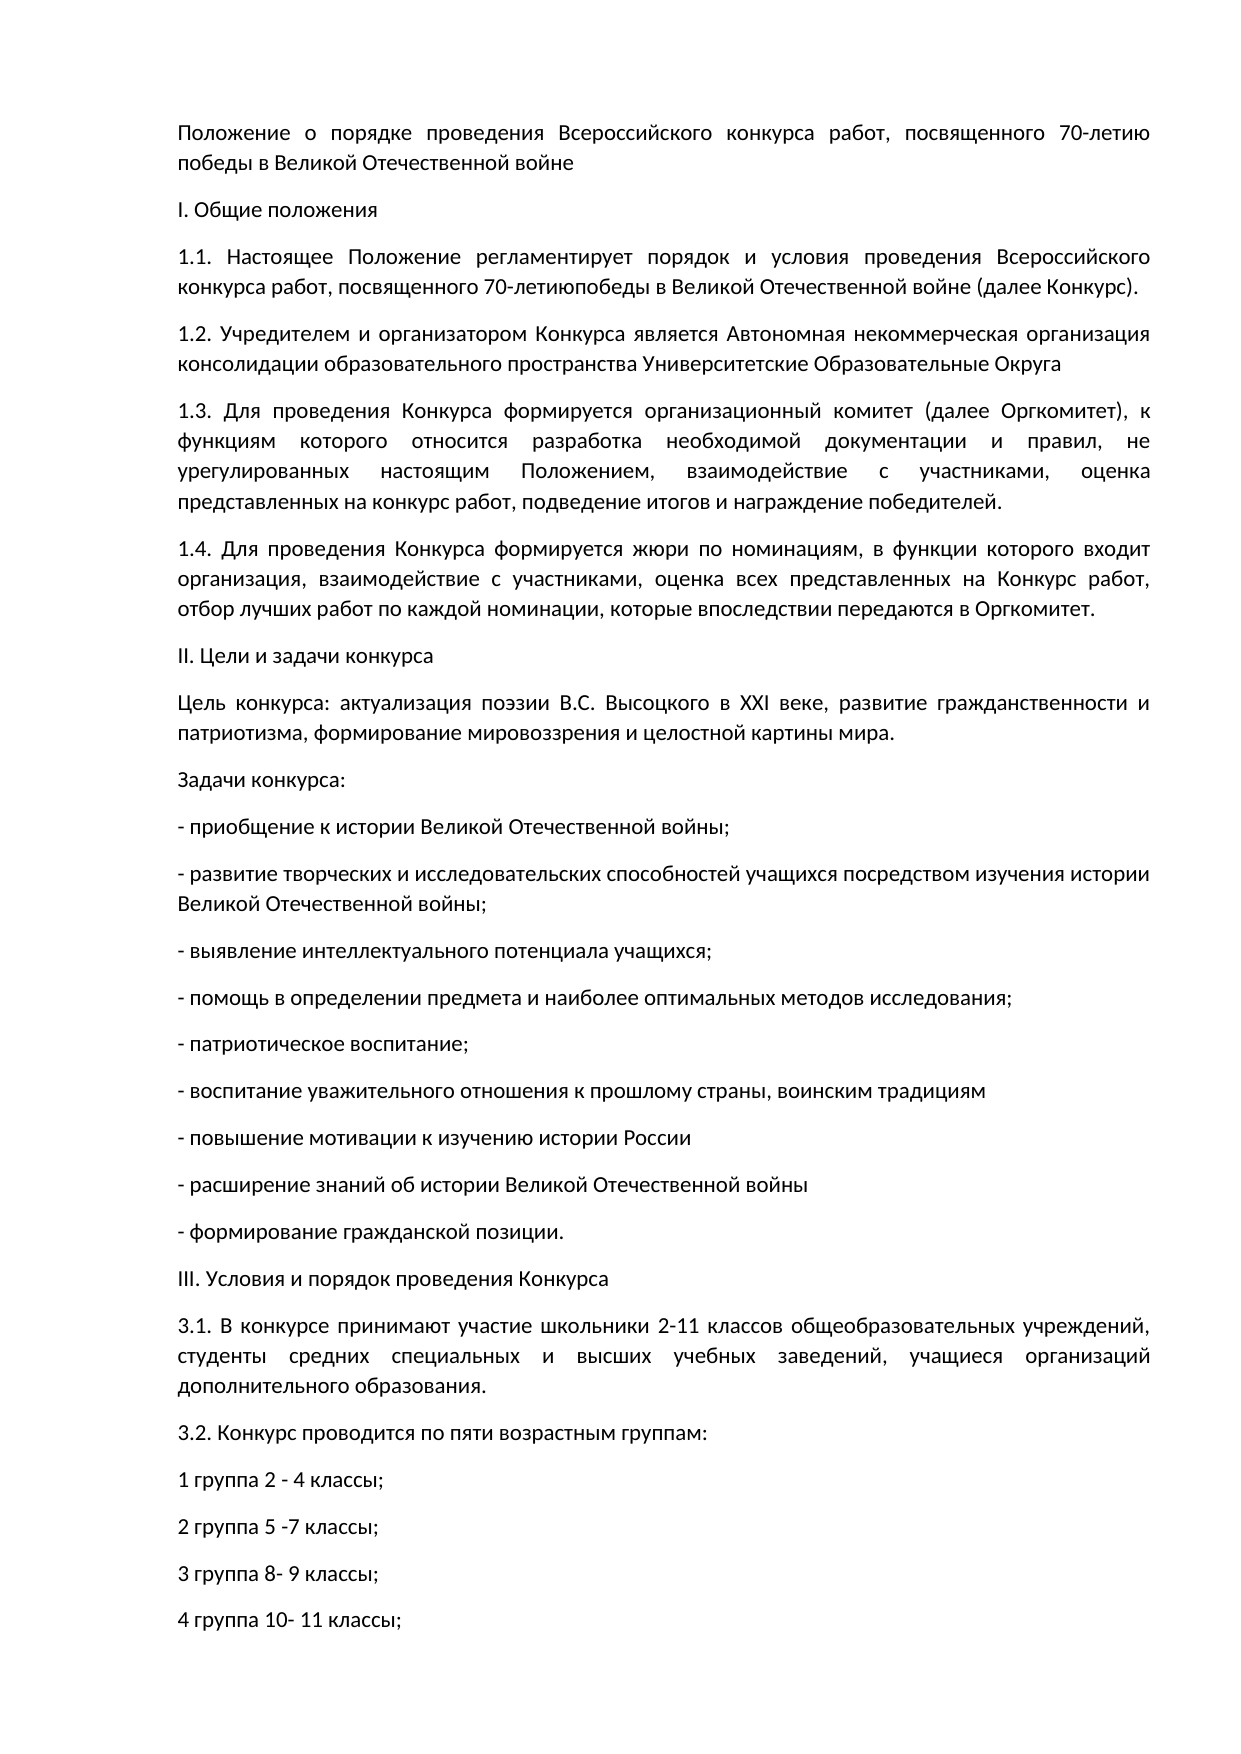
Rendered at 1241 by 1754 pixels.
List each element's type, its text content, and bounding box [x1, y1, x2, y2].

text - приобщение к истории Великой Отечественной войны; [177, 812, 1152, 840]
text 3 группа 8- 9 классы; [177, 1559, 1152, 1587]
text - воспитание уважительного отношения к прошлому страны, воинским традициям [177, 1076, 1152, 1104]
text - развитие творческих и исследовательских способностей учащихся посредством изучения истории Великой Отечественной войны; [177, 859, 1152, 917]
text - помощь в определении предмета и наиболее оптимальных методов исследования; [177, 983, 1152, 1011]
text Положение о порядке проведения Всероссийского конкурса работ, посвященного 70-летию победы в Великой Отечественной войне [177, 118, 1152, 176]
text - расширение знаний об истории Великой Отечественной войны [177, 1170, 1152, 1198]
text 1.2. Учредителем и организатором Конкурса является Автономная некоммерческая организация консолидации образовательного пространства Университетские Образовательные Округа [177, 319, 1152, 377]
text 1.1. Настоящее Положение регламентирует порядок и условия проведения Всероссийского конкурса работ, посвященного 70-летиюпобеды в Великой Отечественной войне (далее Конкурс). [177, 242, 1152, 300]
text - патриотическое воспитание; [177, 1029, 1152, 1058]
text 1.4. Для проведения Конкурса формируется жюри по номинациям, в функции которого входит организация, взаимодействие с участниками, оценка всех представленных на Конкурс работ, отбор лучших работ по каждой номинации, которые впоследствии передаются в Оргкомитет. [177, 534, 1152, 622]
text - повышение мотивации к изучению истории России [177, 1123, 1152, 1151]
text 4 группа 10- 11 классы; [177, 1606, 1152, 1634]
text 2 группа 5 -7 классы; [177, 1512, 1152, 1540]
text 3.1. В конкурсе принимают участие школьники 2-11 классов общеобразовательных учреждений, студенты средних специальных и высших учебных заведений, учащиеся организаций дополнительного образования. [177, 1311, 1152, 1399]
text - выявление интеллектуального потенциала учащихся; [177, 936, 1152, 964]
text - формирование гражданской позиции. [177, 1217, 1152, 1245]
text II. Цели и задачи конкурса [177, 641, 1152, 669]
text 1.3. Для проведения Конкурса формируется организационный комитет (далее Оргкомитет), к функциям которого относится разработка необходимой документации и правил, не урегулированных настоящим Положением, взаимодействие с участниками, оценка представленных на конкурс работ, подведение итогов и награждение победителей. [177, 396, 1152, 515]
text 3.2. Конкурс проводится по пяти возрастным группам: [177, 1418, 1152, 1446]
text III. Условия и порядок проведения Конкурса [177, 1264, 1152, 1292]
text 1 группа 2 - 4 классы; [177, 1465, 1152, 1493]
text Цель конкурса: актуализация поэзии В.С. Высоцкого в XXI веке, развитие гражданственности и патриотизма, формирование мировоззрения и целостной картины мира. [177, 688, 1152, 746]
text I. Общие положения [177, 195, 1152, 223]
text Задачи конкурса: [177, 765, 1152, 793]
